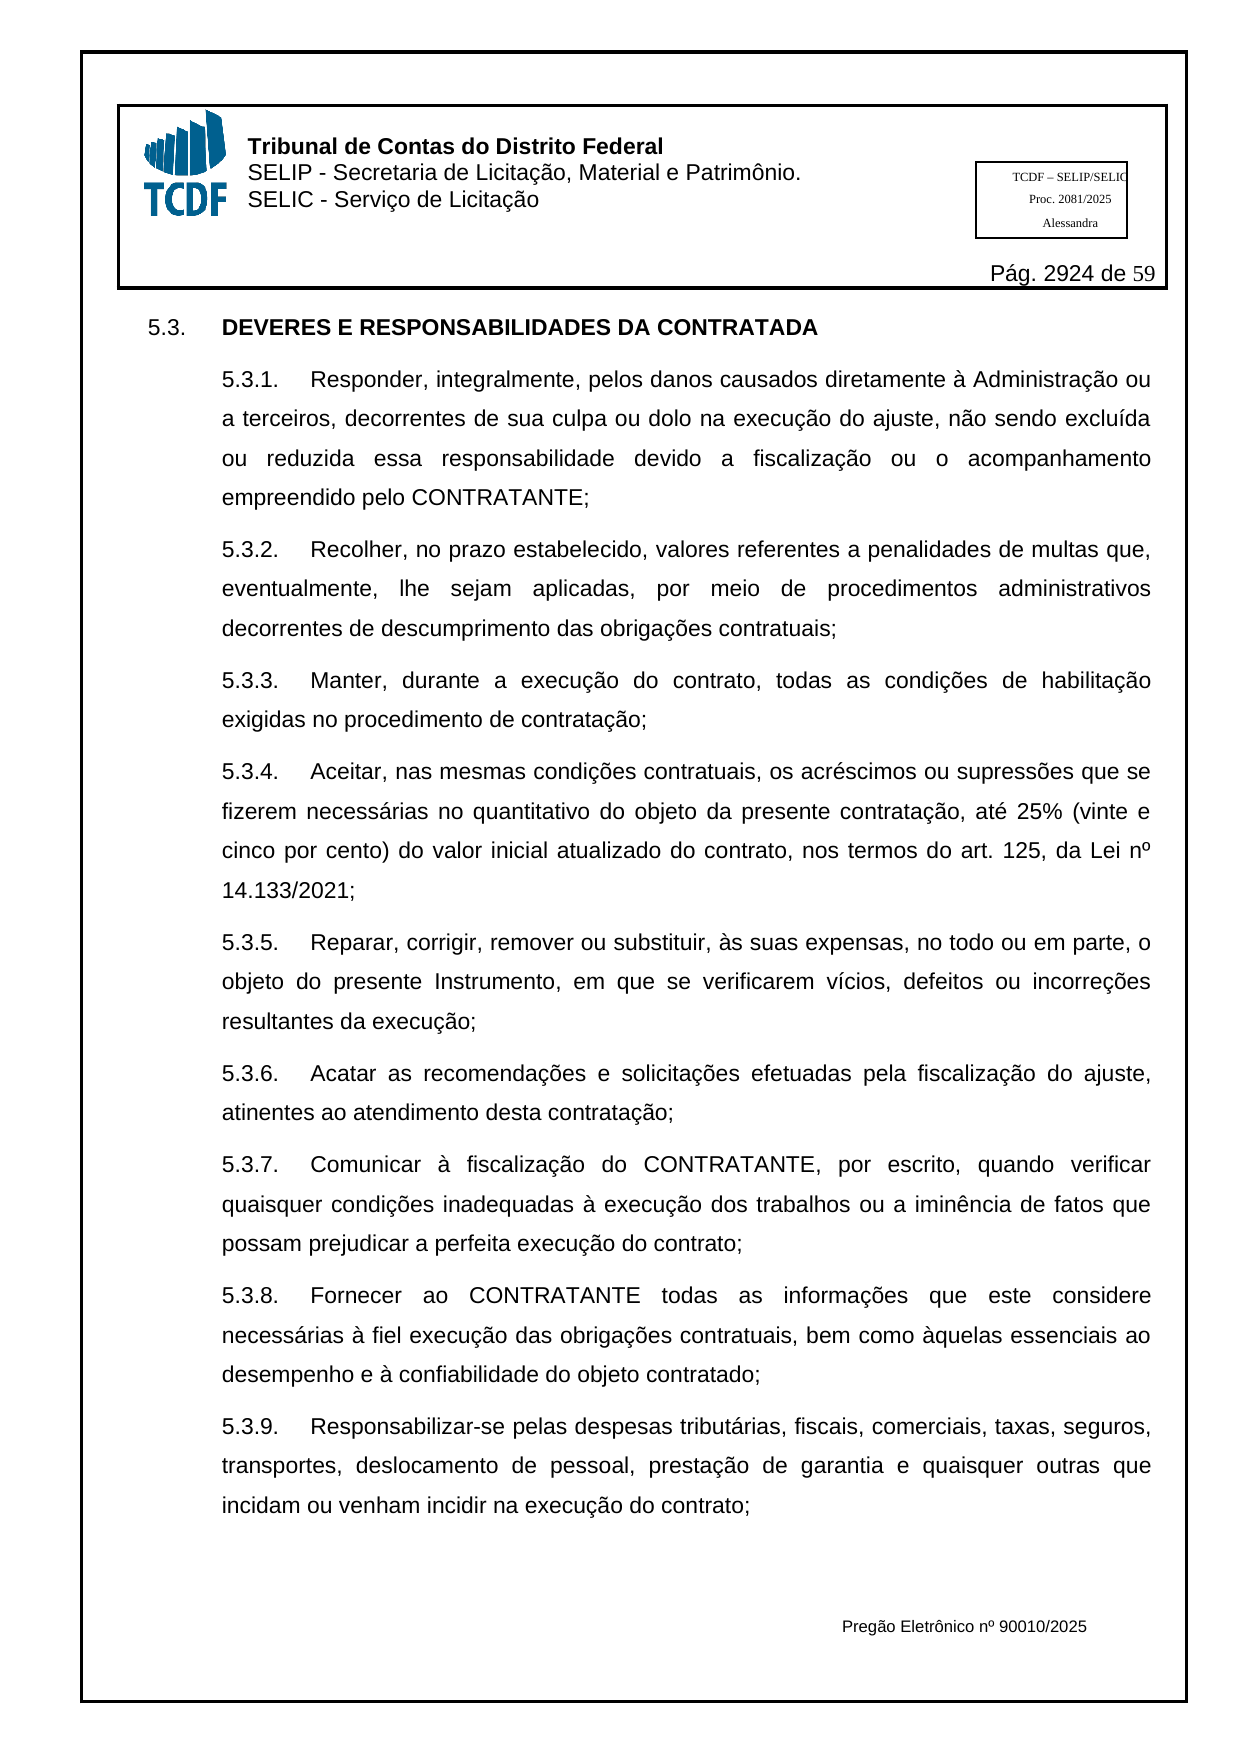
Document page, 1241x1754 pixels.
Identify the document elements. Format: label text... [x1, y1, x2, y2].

list Recolher, no prazo estabelecido, valores referentes a penalidades de multas que, eventualmente, lhe sejam aplicadas, por meio de procedimentos administrativos decorrentes de descumprimento das obrigações contratuais; [222, 536, 1152, 641]
list Comunicar à fiscalização do CONTRATANTE, por escrito, quando verificar quaisquer condições inadequadas à execução dos trabalhos ou a iminência de fatos que possam prejudicar a perfeita execução do contrato; [222, 1151, 1152, 1256]
list DEVERES E RESPONSABILIDADES DA CONTRATADA [148, 313, 1152, 340]
picture [129, 107, 241, 218]
list Responsabilizar-se pelas despesas tributárias, fiscais, comerciais, taxas, seguros, transportes, deslocamento de pessoal, prestação de garantia e quaisquer outras que incidam ou venham incidir na execução do contrato; [222, 1413, 1152, 1518]
list Reparar, corrigir, remover ou substituir, às suas expensas, no todo ou em parte, o objeto do presente Instrumento, em que se verificarem vícios, defeitos ou incorreções resultantes da execução; [222, 929, 1152, 1034]
list Responder, integralmente, pelos danos causados diretamente à Administração ou a terceiros, decorrentes de sua culpa ou dolo na execução do ajuste, não sendo excluída ou reduzida essa responsabilidade devido a fiscalização ou o acompanhamento empreendido pelo CONTRATANTE; [222, 366, 1152, 510]
list Aceitar, nas mesmas condições contratuais, os acréscimos ou supressões que se fizerem necessárias no quantitativo do objeto da presente contratação, até 25% (vinte e cinco por cento) do valor inicial atualizado do contrato, nos termos do art. 125, da Lei nº 14.133/2021; [222, 758, 1152, 903]
list Fornecer ao CONTRATANTE todas as informações que este considere necessárias à fiel execução das obrigações contratuais, bem como àquelas essenciais ao desempenho e à confiabilidade do objeto contratado; [222, 1282, 1152, 1387]
list Acatar as recomendações e solicitações efetuadas pela fiscalização do ajuste, atinentes ao atendimento desta contratação; [222, 1060, 1152, 1126]
list Manter, durante a execução do contrato, todas as condições de habilitação exigidas no procedimento de contratação; [222, 667, 1152, 733]
